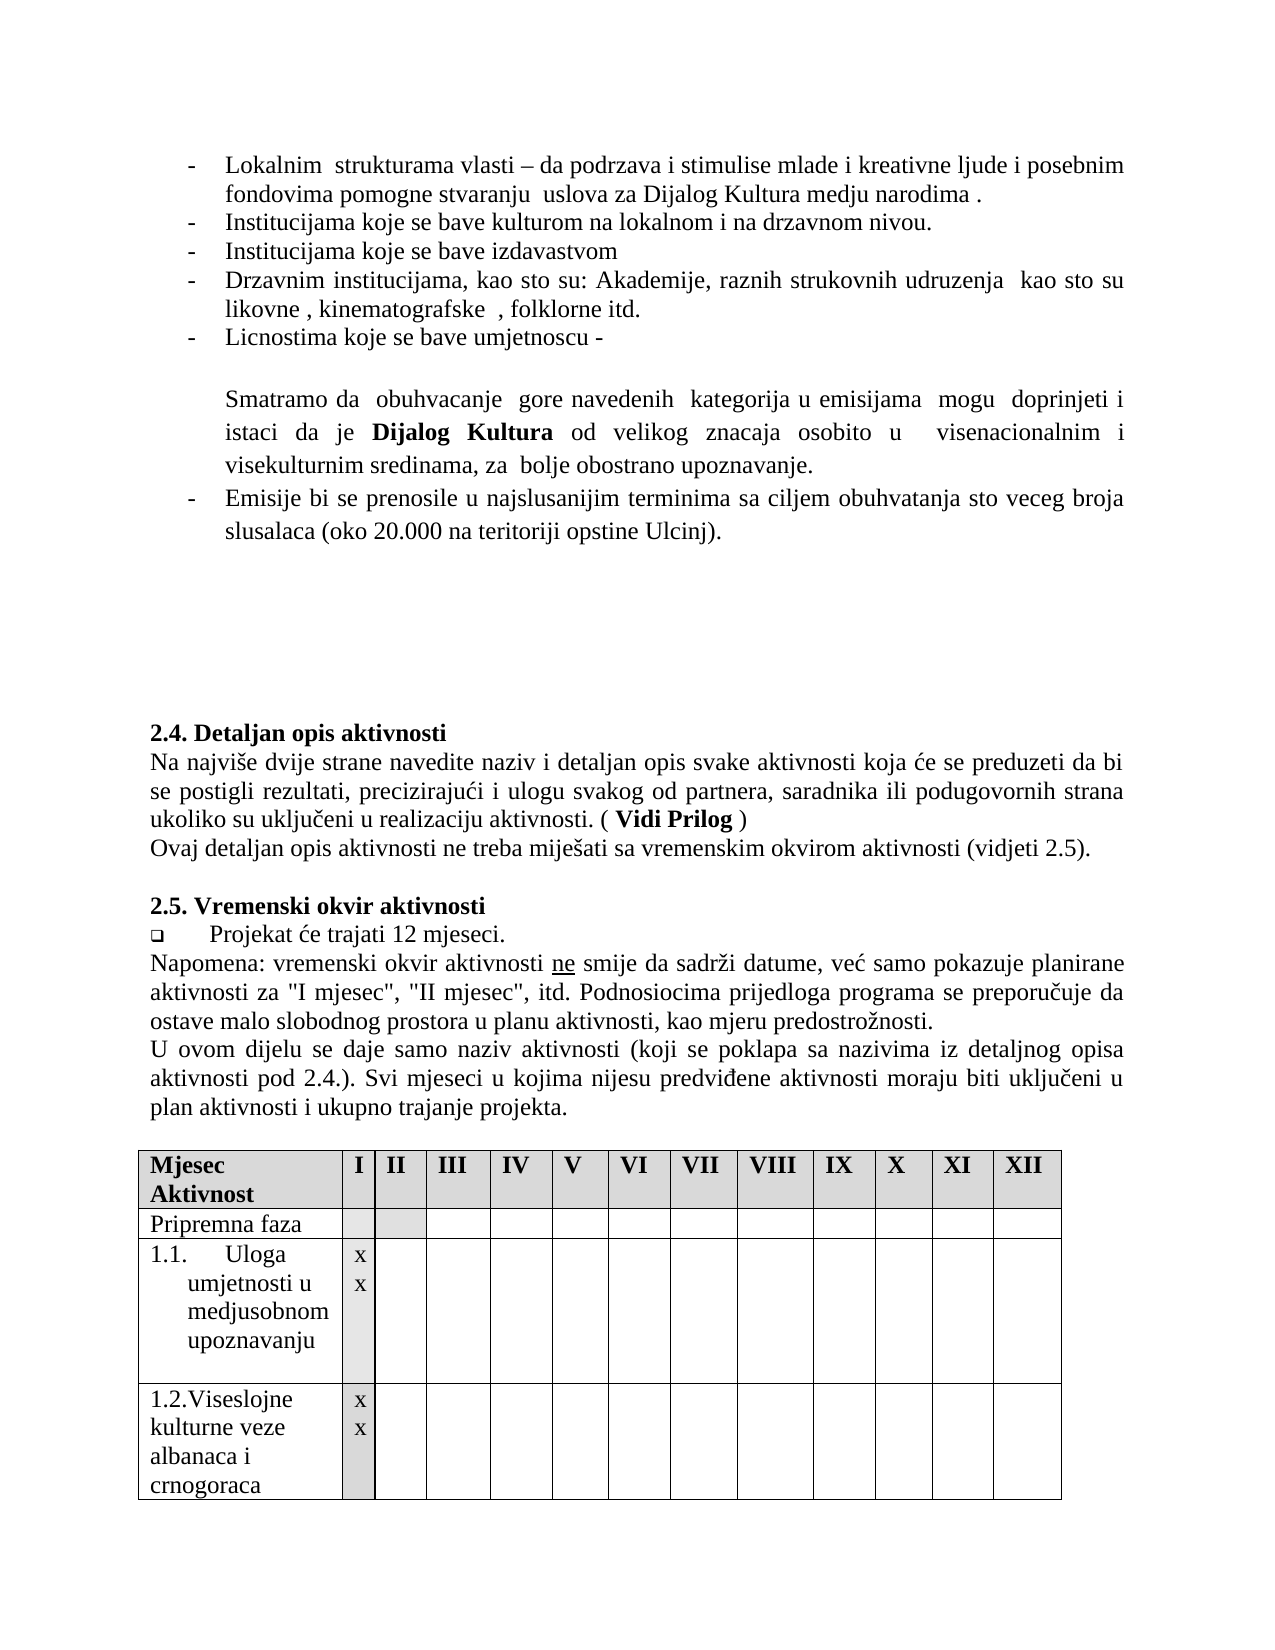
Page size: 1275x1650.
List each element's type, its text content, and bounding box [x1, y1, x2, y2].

table_header VI [609, 1151, 670, 1208]
table_header IV [491, 1151, 552, 1208]
table_cell [427, 1239, 490, 1383]
table_header V [553, 1151, 608, 1208]
table_cell [491, 1209, 552, 1238]
table_cell Uloga umjetnosti u medjusobnom upoznavanju [139, 1239, 342, 1383]
table_cell [376, 1384, 426, 1499]
table_cell [933, 1384, 993, 1499]
table_cell [376, 1209, 426, 1238]
table_cell [376, 1239, 426, 1383]
table_header XII [994, 1151, 1061, 1208]
list Institucijama koje se bave izdavastvom [187, 236, 1125, 265]
list Smatramo da obuhvacanje gore navedenih kategorija u emisijama mogu doprinjeti i istaci da je Dijalog Kultura od velikog znacaja osobito u visenacionalnim i visekulturnim sredinama, za bolje obostrano upoznavanje. [225, 384, 1125, 479]
table_header X [876, 1151, 932, 1208]
table_header I [343, 1151, 374, 1208]
table_cell [491, 1239, 552, 1383]
table_cell [933, 1239, 993, 1383]
table_cell [553, 1384, 608, 1499]
table_cell xx [343, 1239, 374, 1383]
text Napomena: vremenski okvir aktivnosti ne smije da sadrži datume, već samo pokazuje planirane aktivnosti za "I mjesec", "II mjesec", itd. Podnosiocima prijedloga programa se preporučuje da ostave malo slobodnog prostora u planu aktivnosti, kao mjeru predostrožnosti. [150, 948, 1125, 1034]
text Na najviše dvije strane navedite naziv i detaljan opis svake aktivnosti koja će se preduzeti da bi se postigli rezultati, precizirajući i ulogu svakog od partnera, saradnika ili podugovornih strana ukoliko su uključeni u realizaciju aktivnosti. ( Vidi Prilog ) [150, 747, 1125, 833]
table_cell [671, 1239, 737, 1383]
table_header XI [933, 1151, 993, 1208]
table_cell Pripremna faza [139, 1209, 342, 1238]
table_cell [609, 1239, 670, 1383]
list Projekat će trajati 12 mjeseci. [150, 919, 1125, 948]
table_cell 1.2.Viseslojne kulturne veze albanaca i crnogoraca [139, 1384, 342, 1499]
table_cell [671, 1209, 737, 1238]
table_header VII [671, 1151, 737, 1208]
table_header VIII [738, 1151, 813, 1208]
table_cell [738, 1384, 813, 1499]
table_cell [427, 1384, 490, 1499]
table_cell [876, 1384, 932, 1499]
table_cell [994, 1384, 1061, 1499]
table_cell xx [343, 1384, 374, 1499]
table_cell [738, 1209, 813, 1238]
table_cell [814, 1384, 875, 1499]
table_header II [376, 1151, 426, 1208]
text Ovaj detaljan opis aktivnosti ne treba miješati sa vremenskim okvirom aktivnosti (vidjeti 2.5). [150, 833, 1125, 862]
list Lokalnim strukturama vlasti – da podrzava i stimulise mlade i kreativne ljude i posebnim fondovima pomogne stvaranju uslova za Dijalog Kultura medju narodima . [187, 150, 1125, 207]
table_cell [876, 1209, 932, 1238]
table_cell [609, 1209, 670, 1238]
list Emisije bi se prenosile u najslusanijim terminima sa ciljem obuhvatanja sto veceg broja slusalaca (oko 20.000 na teritoriji opstine Ulcinj). [187, 483, 1125, 545]
table_cell [994, 1239, 1061, 1383]
table_cell [738, 1239, 813, 1383]
table_cell [933, 1209, 993, 1238]
table_cell [994, 1209, 1061, 1238]
text 2.5. Vremenski okvir aktivnosti [150, 891, 1125, 919]
table_cell [671, 1384, 737, 1499]
text 2.4. Detaljan opis aktivnosti [150, 718, 1125, 747]
table_cell [343, 1209, 374, 1238]
text U ovom dijelu se daje samo naziv aktivnosti (koji se poklapa sa nazivima iz detaljnog opisa aktivnosti pod 2.4.). Svi mjeseci u kojima nijesu predviđene aktivnosti moraju biti uključeni u plan aktivnosti i ukupno trajanje projekta. [150, 1034, 1125, 1121]
table_cell [609, 1384, 670, 1499]
table_header Mjesec Aktivnost [139, 1151, 342, 1208]
list Institucijama koje se bave kulturom na lokalnom i na drzavnom nivou. [187, 207, 1125, 236]
table_cell [553, 1209, 608, 1238]
table_cell [814, 1209, 875, 1238]
table_cell [427, 1209, 490, 1238]
list Licnostima koje se bave umjetnoscu - [187, 322, 1125, 351]
table_cell [876, 1239, 932, 1383]
table_cell [814, 1239, 875, 1383]
table_cell [491, 1384, 552, 1499]
table_cell [553, 1239, 608, 1383]
list Drzavnim institucijama, kao sto su: Akademije, raznih strukovnih udruzenja kao sto su likovne , kinematografske , folklorne itd. [187, 265, 1125, 322]
table_header III [427, 1151, 490, 1208]
table_header IX [814, 1151, 875, 1208]
